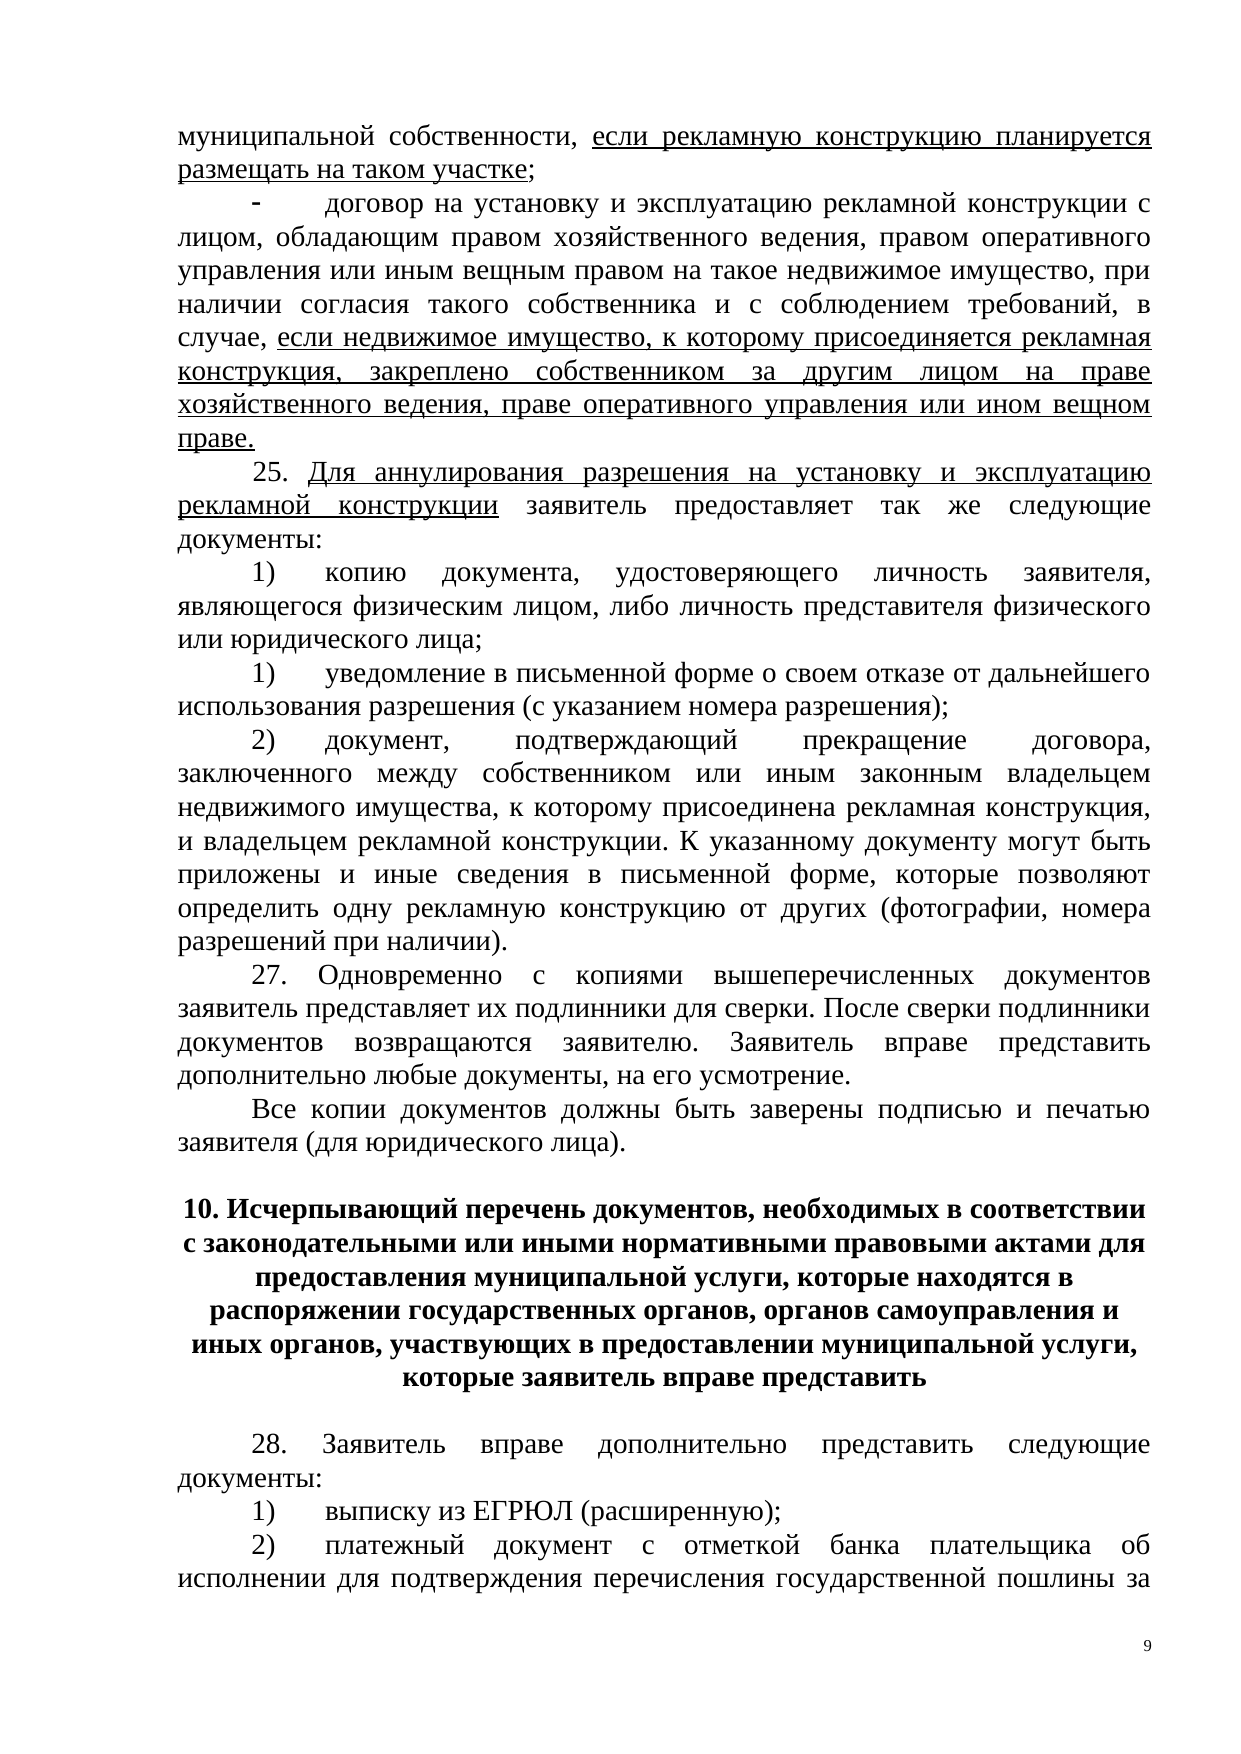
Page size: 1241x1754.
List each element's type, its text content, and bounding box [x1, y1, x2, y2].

list договор на установку и эксплуатацию рекламной конструкции с лицом, обладающим правом хозяйственного ведения, правом оперативного управления или иным вещным правом на такое недвижимое имущество, при наличии согласия такого собственника и с соблюдением требований, в случае, если недвижимое имущество, к которому присоединяется рекламная конструкция, закреплено собственником за другим лицом на праве хозяйственного ведения, праве оперативного управления или ином вещном праве. [177, 185, 1152, 382]
list копию документа, удостоверяющего личность заявителя, являющегося физическим лицом, либо личность представителя физического или юридического лица; [177, 554, 1152, 655]
list уведомление в письменной форме о своем отказе от дальнейшего использования разрешения (с указанием номера разрешения); [177, 655, 1152, 722]
list договор на установку и эксплуатацию рекламной конструкции с лицом, обладающим правом хозяйственного ведения, правом оперативного управления или иным вещным правом на такое недвижимое имущество, при наличии согласия такого собственника и с соблюдением требований, в случае, если недвижимое имущество, к которому присоединяется рекламная конструкция, закреплено собственником за другим лицом на праве хозяйственного ведения, праве оперативного управления или ином вещном праве. [177, 417, 1152, 454]
text 25. Для аннулирования разрешения на установку и эксплуатацию рекламной конструкции заявитель предоставляет так же следующие документы: [177, 454, 1152, 554]
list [177, 118, 1152, 185]
list договор на установку и эксплуатацию рекламной конструкции с лицом, обладающим правом хозяйственного ведения, правом оперативного управления или иным вещным правом на такое недвижимое имущество, при наличии согласия такого собственника и с соблюдением требований, в случае, если недвижимое имущество, к которому присоединяется рекламная конструкция, закреплено собственником за другим лицом на праве хозяйственного ведения, праве оперативного управления или ином вещном праве. [177, 383, 1152, 416]
text Все копии документов должны быть заверены подписью и печатью заявителя (для юридического лица). [177, 1091, 1152, 1158]
list выписку из ЕГРЮЛ (расширенную); [177, 1493, 1152, 1527]
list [177, 1527, 1152, 1594]
text 27. Одновременно с копиями вышеперечисленных документов заявитель представляет их подлинники для сверки. После сверки подлинники документов возвращаются заявителю. Заявитель вправе представить дополнительно любые документы, на его усмотрение. [177, 957, 1152, 1091]
list документ, подтверждающий прекращение договора, заключенного между собственником или иным законным владельцем недвижимого имущества, к которому присоединена рекламная конструкция, и владельцем рекламной конструкции. К указанному документу могут быть приложены и иные сведения в письменной форме, которые позволяют определить одну рекламную конструкцию от других (фотографии, номера разрешений при наличии). [177, 722, 1152, 957]
text 28. Заявитель вправе дополнительно представить следующие документы: [177, 1426, 1152, 1493]
text 10. Исчерпывающий перечень документов, необходимых в соответствии с законодательными или иными нормативными правовыми актами для предоставления муниципальной услуги, которые находятся в распоряжении государственных органов, органов самоуправления и иных органов, участвующих в предоставлении муниципальной услуги, которые заявитель вправе представить [177, 1192, 1152, 1393]
